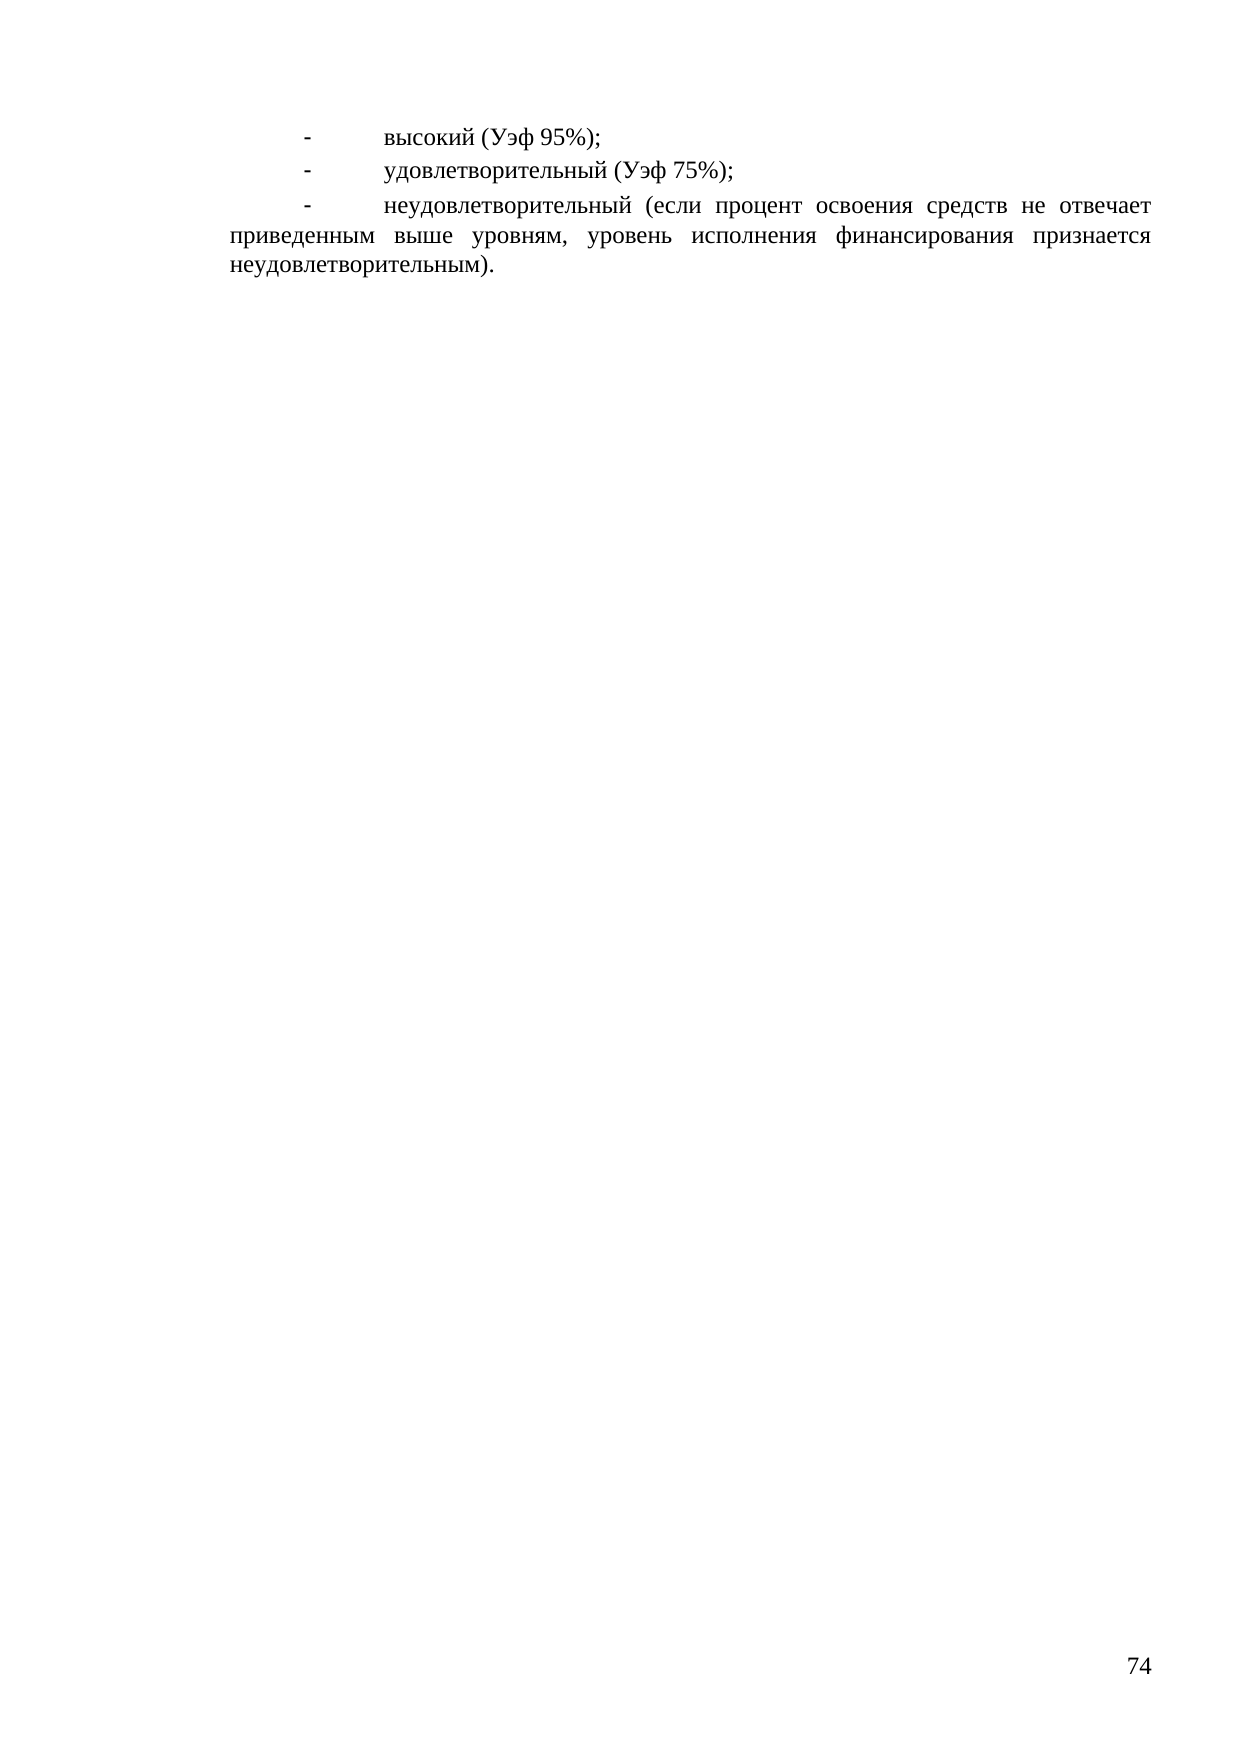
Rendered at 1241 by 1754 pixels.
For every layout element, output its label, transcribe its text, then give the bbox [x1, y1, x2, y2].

text неудовлетворительный (если процент освоения средств не отвечает приведенным выше уровням, уровень исполнения финансирования признается неудовлетворительным). [229, 186, 1152, 278]
text удовлетворительный (Уэф 75%); [229, 152, 1152, 186]
text высокий (Уэф 95%); [229, 118, 1152, 152]
